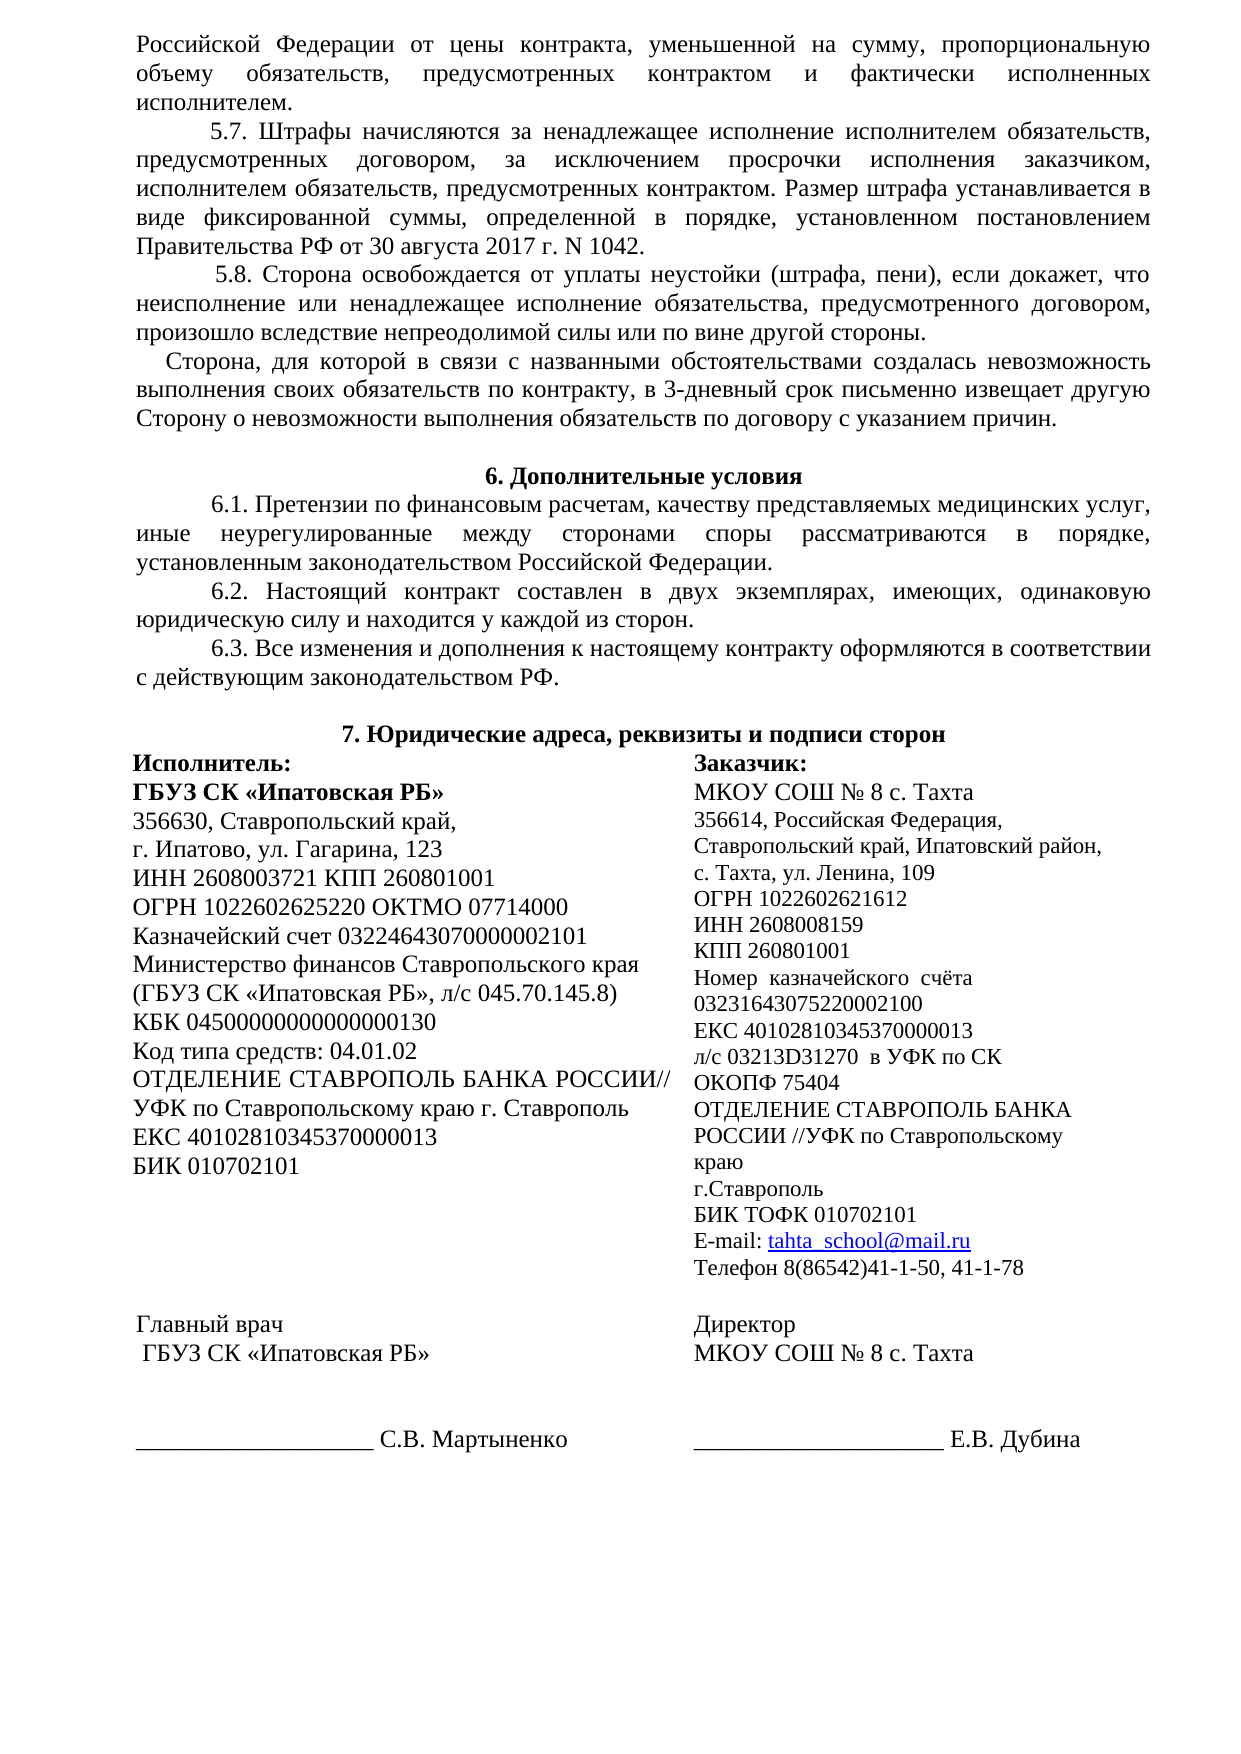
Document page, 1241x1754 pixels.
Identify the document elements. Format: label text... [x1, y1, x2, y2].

text Сторона, для которой в связи с названными обстоятельствами создалась невозможность выполнения своих обязательств по контракту, в 3-дневный срок письменно извещает другую Сторону о невозможности выполнения обязательств по договору с указанием причин. [136, 346, 1152, 432]
text 6.3. Все изменения и дополнения к настоящему контракту оформляются в соответствии с действующим законодательством РФ. [136, 633, 1152, 691]
text 6.2. Настоящий контракт составлен в двух экземплярах, имеющих, одинаковую юридическую силу и находится у каждой из сторон. [136, 576, 1152, 633]
text 5.7. Штрафы начисляются за ненадлежащее исполнение исполнителем обязательств, предусмотренных договором, за исключением просрочки исполнения заказчиком, исполнителем обязательств, предусмотренных контрактом. Размер штрафа устанавливается в виде фиксированной суммы, определенной в порядке, установленном постановлением Правительства РФ от 30 августа 2017 г. N 1042. [136, 116, 1152, 259]
text 6. Дополнительные условия [136, 461, 1152, 489]
text 6.1. Претензии по финансовым расчетам, качеству представляемых медицинских услуг, иные неурегулированные между сторонами споры рассматриваются в порядке, установленным законодательством Российской Федерации. [136, 489, 1152, 576]
table_header Директор МКОУ СОШ № 8 с. Тахта ____________________ Е.В. Дубина [682, 1309, 1122, 1505]
table_header Заказчик: МКОУ СОШ № 8 с. Тахта 356614, Российская Федерация, Ставропольский край, Ипатовский район, с. Тахта, ул. Ленина, 109 ОГРН 1022602621612 ИНН 2608008159 КПП 260801001 Номер казначейского счёта 03231643075220002100 ЕКС 40102810345370000013 л/с 03213D31270 в УФК по СК ОКОПФ 75404 ОТДЕЛЕНИЕ СТАВРОПОЛЬ БАНКА РОССИИ //УФК по Ставропольскому краю г.Ставрополь БИК ТОФК 010702101 E-mail: tahta_school@mail.ru Телефон 8(86542)41-1-50, 41-1-78 [682, 748, 1122, 1280]
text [136, 29, 1152, 116]
table_header Главный врач ГБУЗ СК «Ипатовская РБ» ___________________ С.В. Мартыненко [125, 1309, 682, 1505]
table_header Исполнитель: ГБУЗ СК «Ипатовская РБ» 356630, Ставропольский край, г. Ипатово, ул. Гагарина, 123 ИНН 2608003721 КПП 260801001 ОГРН 1022602625220 ОКТМО 07714000 Казначейский счет 03224643070000002101 Министерство финансов Ставропольского края (ГБУЗ СК «Ипатовская РБ», л/с 045.70.145.8) КБК 04500000000000000130 Код типа средств: 04.01.02 ОТДЕЛЕНИЕ СТАВРОПОЛЬ БАНКА РОССИИ// УФК по Ставропольскому краю г. Ставрополь ЕКС 40102810345370000013 БИК 010702101 [121, 748, 682, 1280]
text 5.8. Сторона освобождается от уплаты неустойки (штрафа, пени), если докажет, что неисполнение или ненадлежащее исполнение обязательства, предусмотренного договором, произошло вследствие непреодолимой силы или по вине другой стороны. [136, 259, 1152, 346]
text 7. Юридические адреса, реквизиты и подписи сторон [136, 719, 1152, 748]
